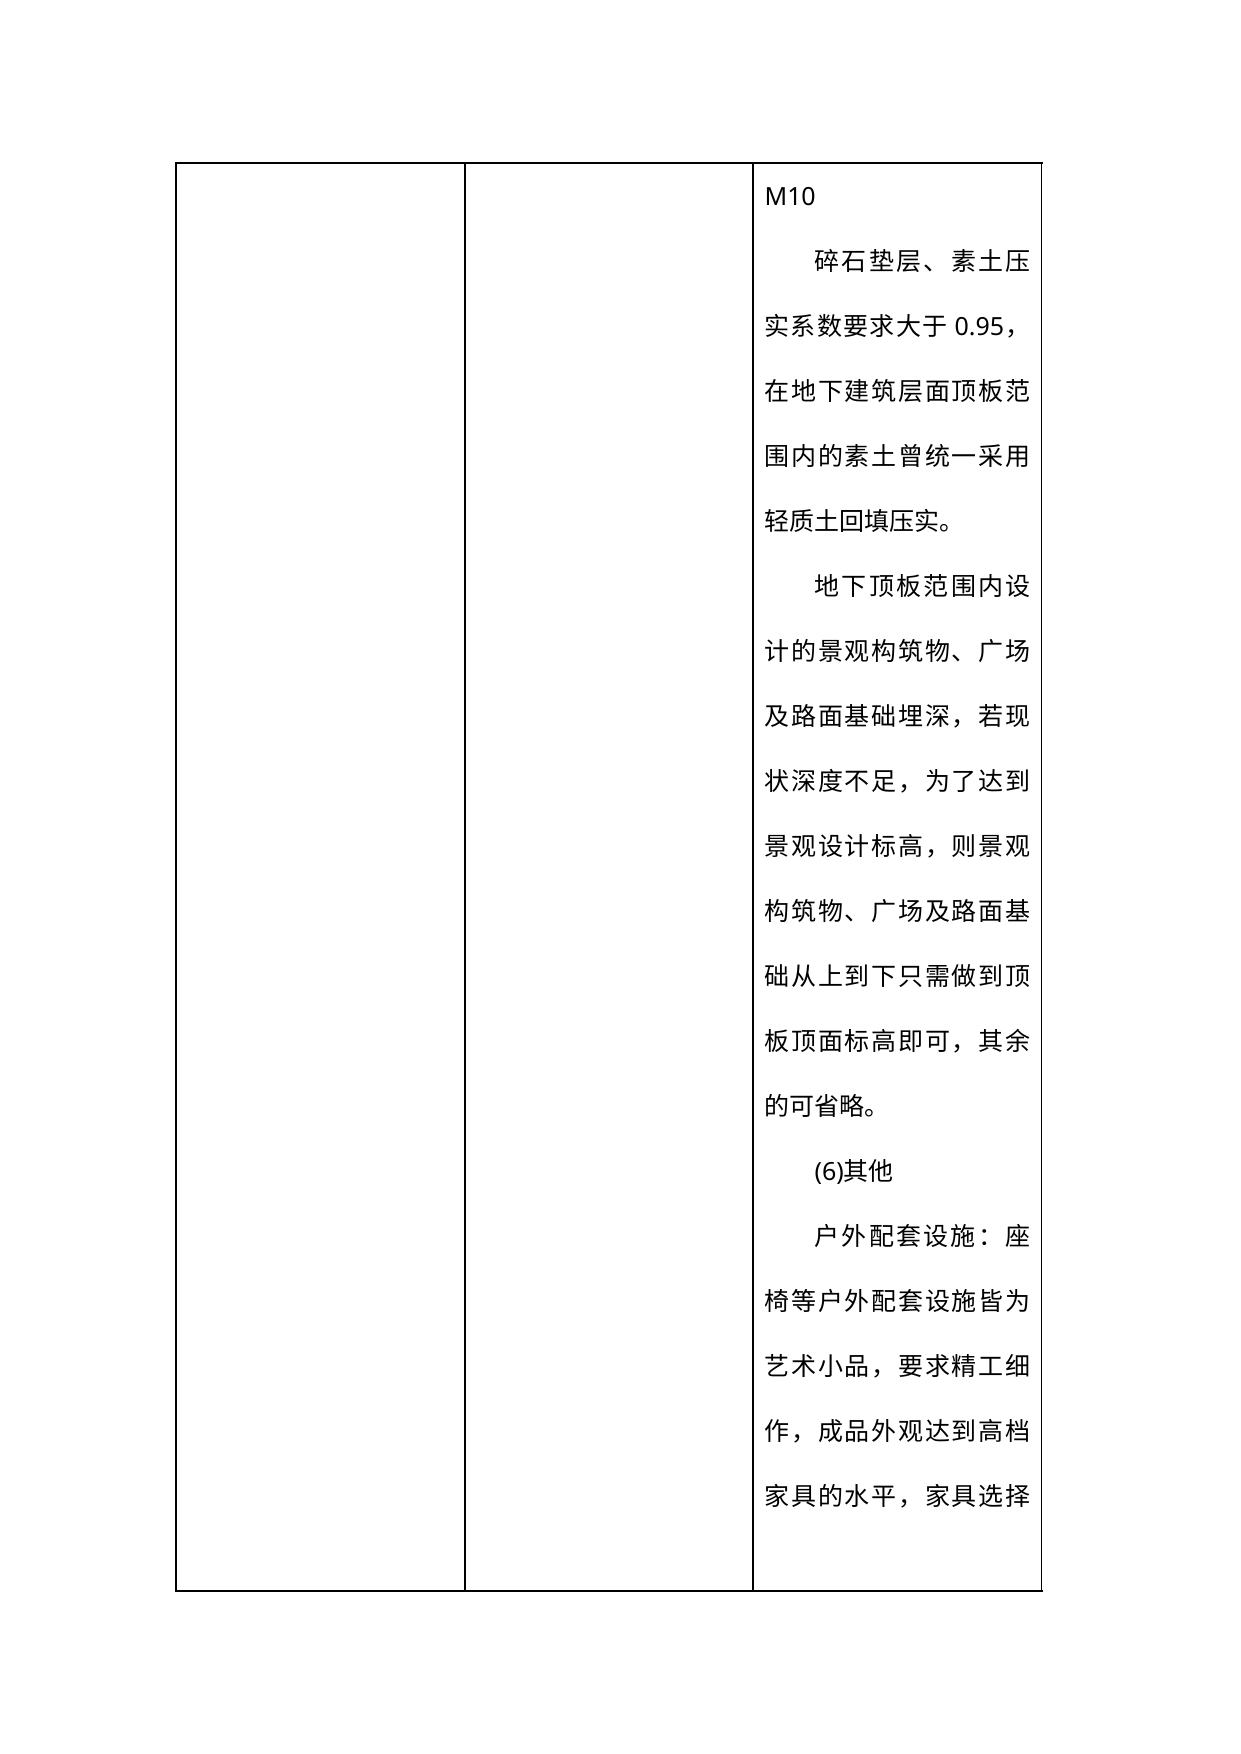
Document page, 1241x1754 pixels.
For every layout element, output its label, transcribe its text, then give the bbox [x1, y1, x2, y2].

table_cell [466, 164, 752, 1590]
table_cell 1 [177, 164, 464, 1590]
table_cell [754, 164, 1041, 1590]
